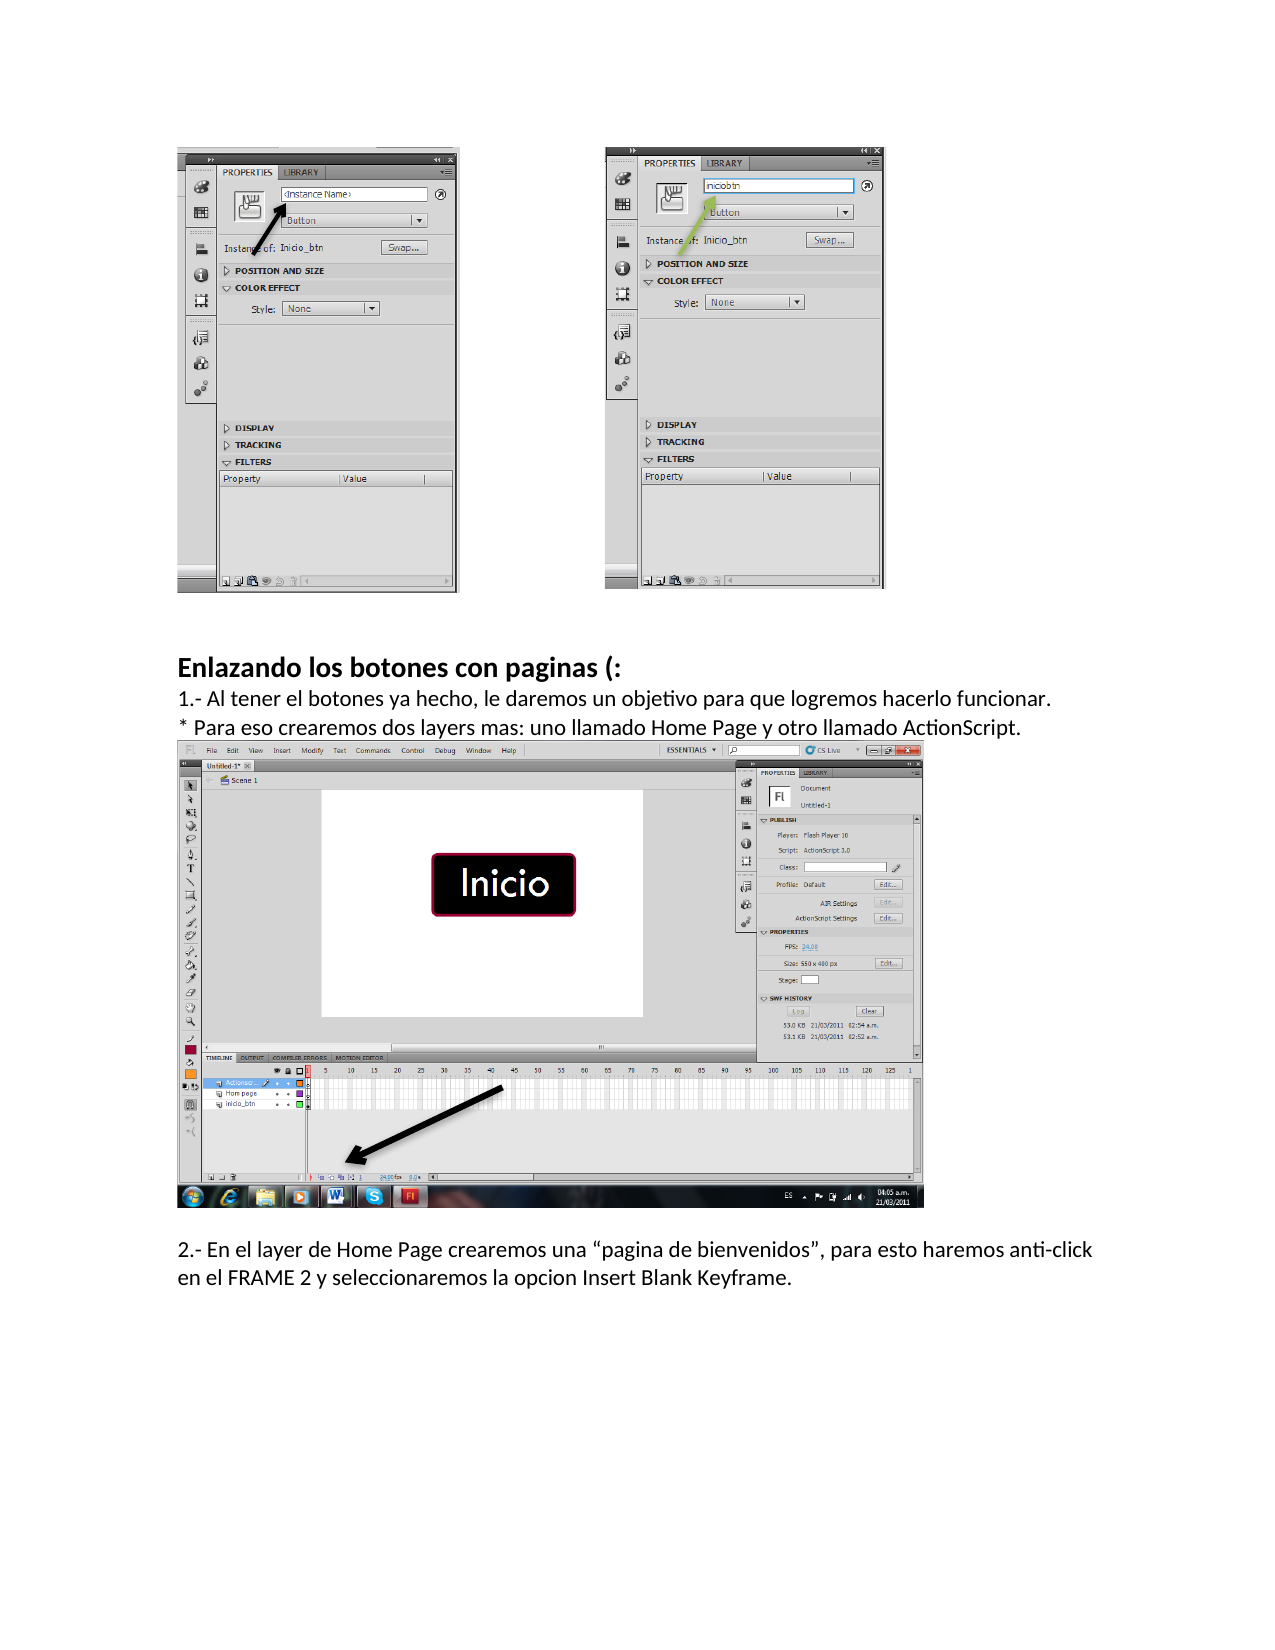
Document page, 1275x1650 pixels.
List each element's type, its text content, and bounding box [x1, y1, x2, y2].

picture [604, 147, 887, 589]
text * Para eso crearemos dos layers mas: uno llamado Home Page y otro llamado ActionScript. [177, 713, 1098, 741]
picture [177, 147, 460, 593]
text 1.- Al tener el botones ya hecho, le daremos un objetivo para que logremos hacerlo funcionar. [177, 684, 1098, 713]
picture [177, 740, 924, 1208]
text Enlazando los botones con paginas (: [177, 649, 1098, 684]
text 2.- En el layer de Home Page crearemos una “pagina de bienvenidos”, para esto haremos anti-click en el FRAME 2 y seleccionaremos la opcion Insert Blank Keyframe. [177, 1236, 1098, 1292]
